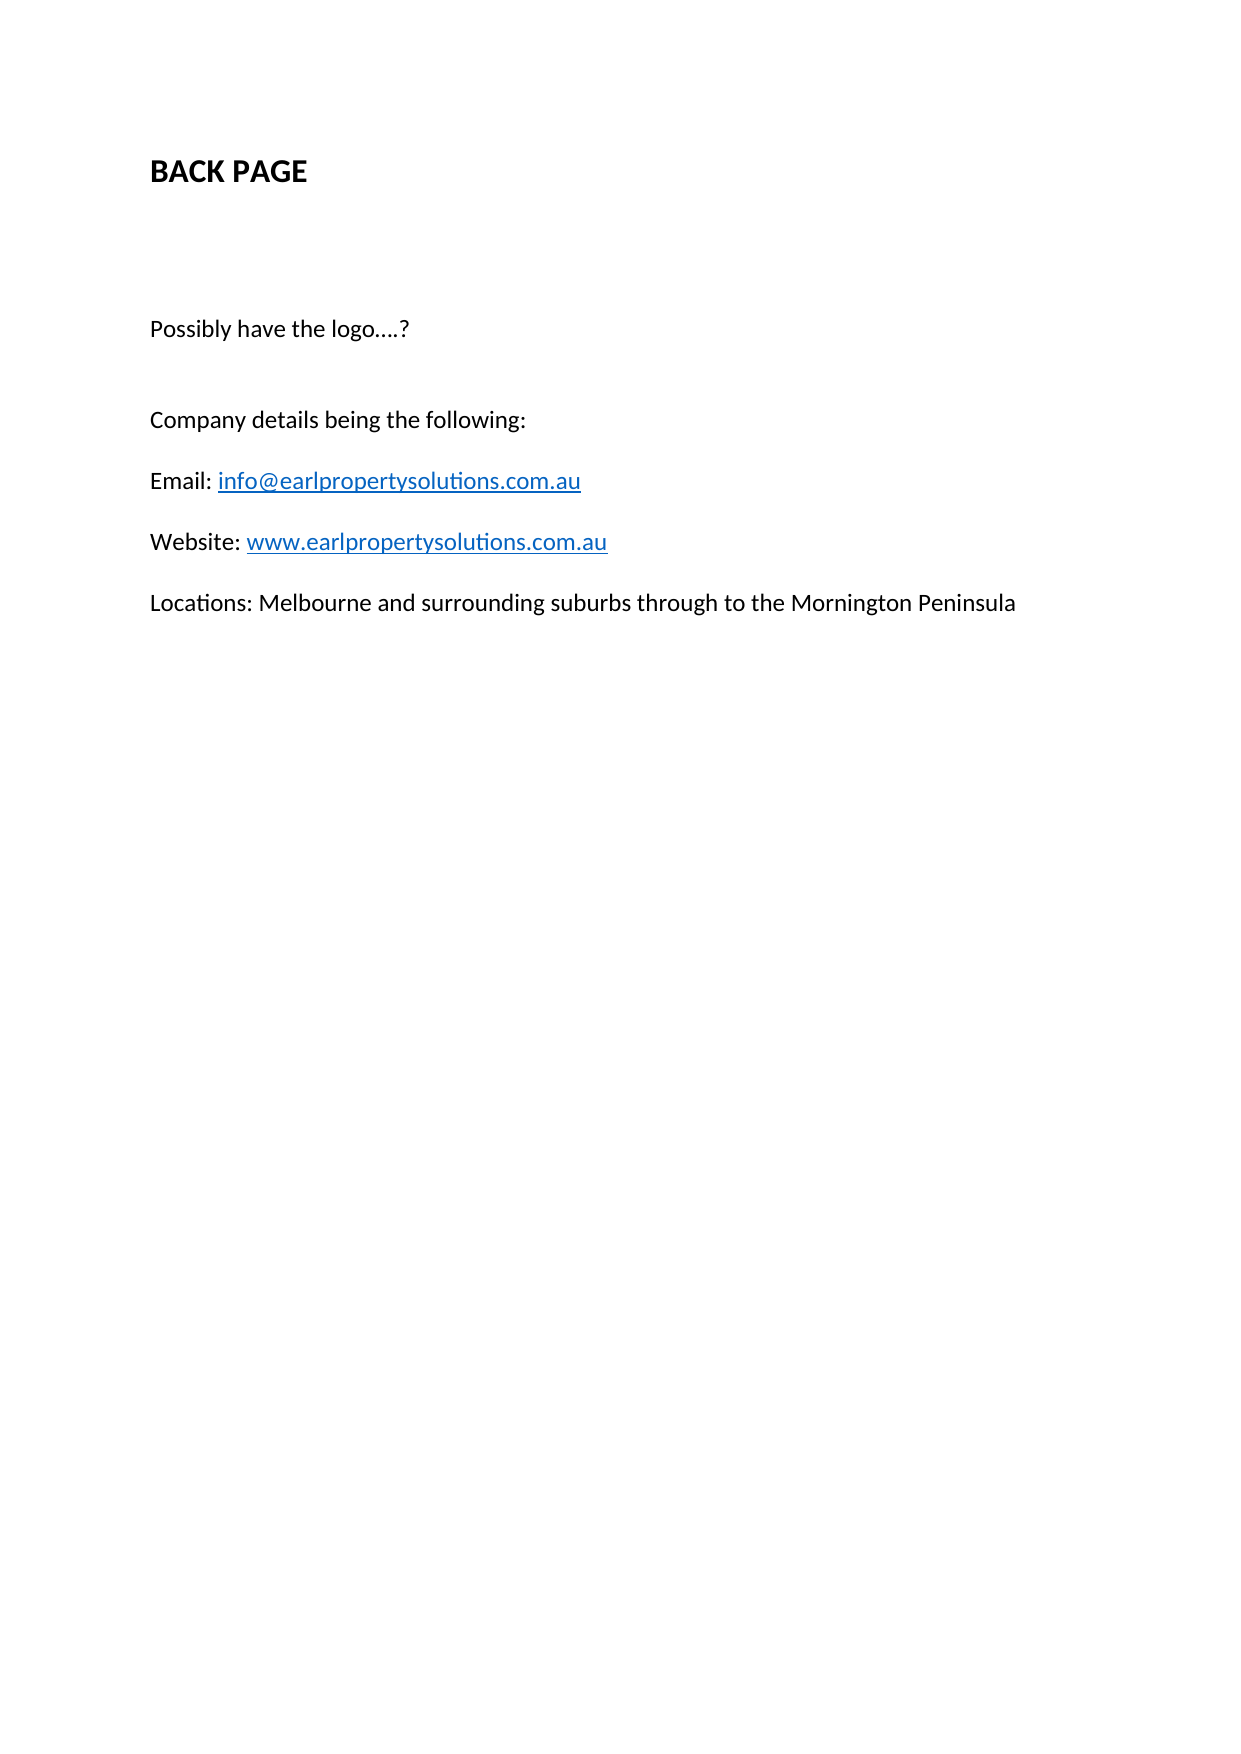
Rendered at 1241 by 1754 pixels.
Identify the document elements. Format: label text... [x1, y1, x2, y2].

text Locations: Melbourne and surrounding suburbs through to the Mornington Peninsula [150, 587, 1090, 618]
text Possibly have the logo….? [150, 313, 1090, 343]
text Company details being the following: [150, 404, 1090, 435]
text Website: www.earlpropertysolutions.com.au [150, 526, 1090, 557]
text Email: info@earlpropertysolutions.com.au [150, 465, 1090, 496]
text BACK PAGE [150, 150, 1090, 191]
